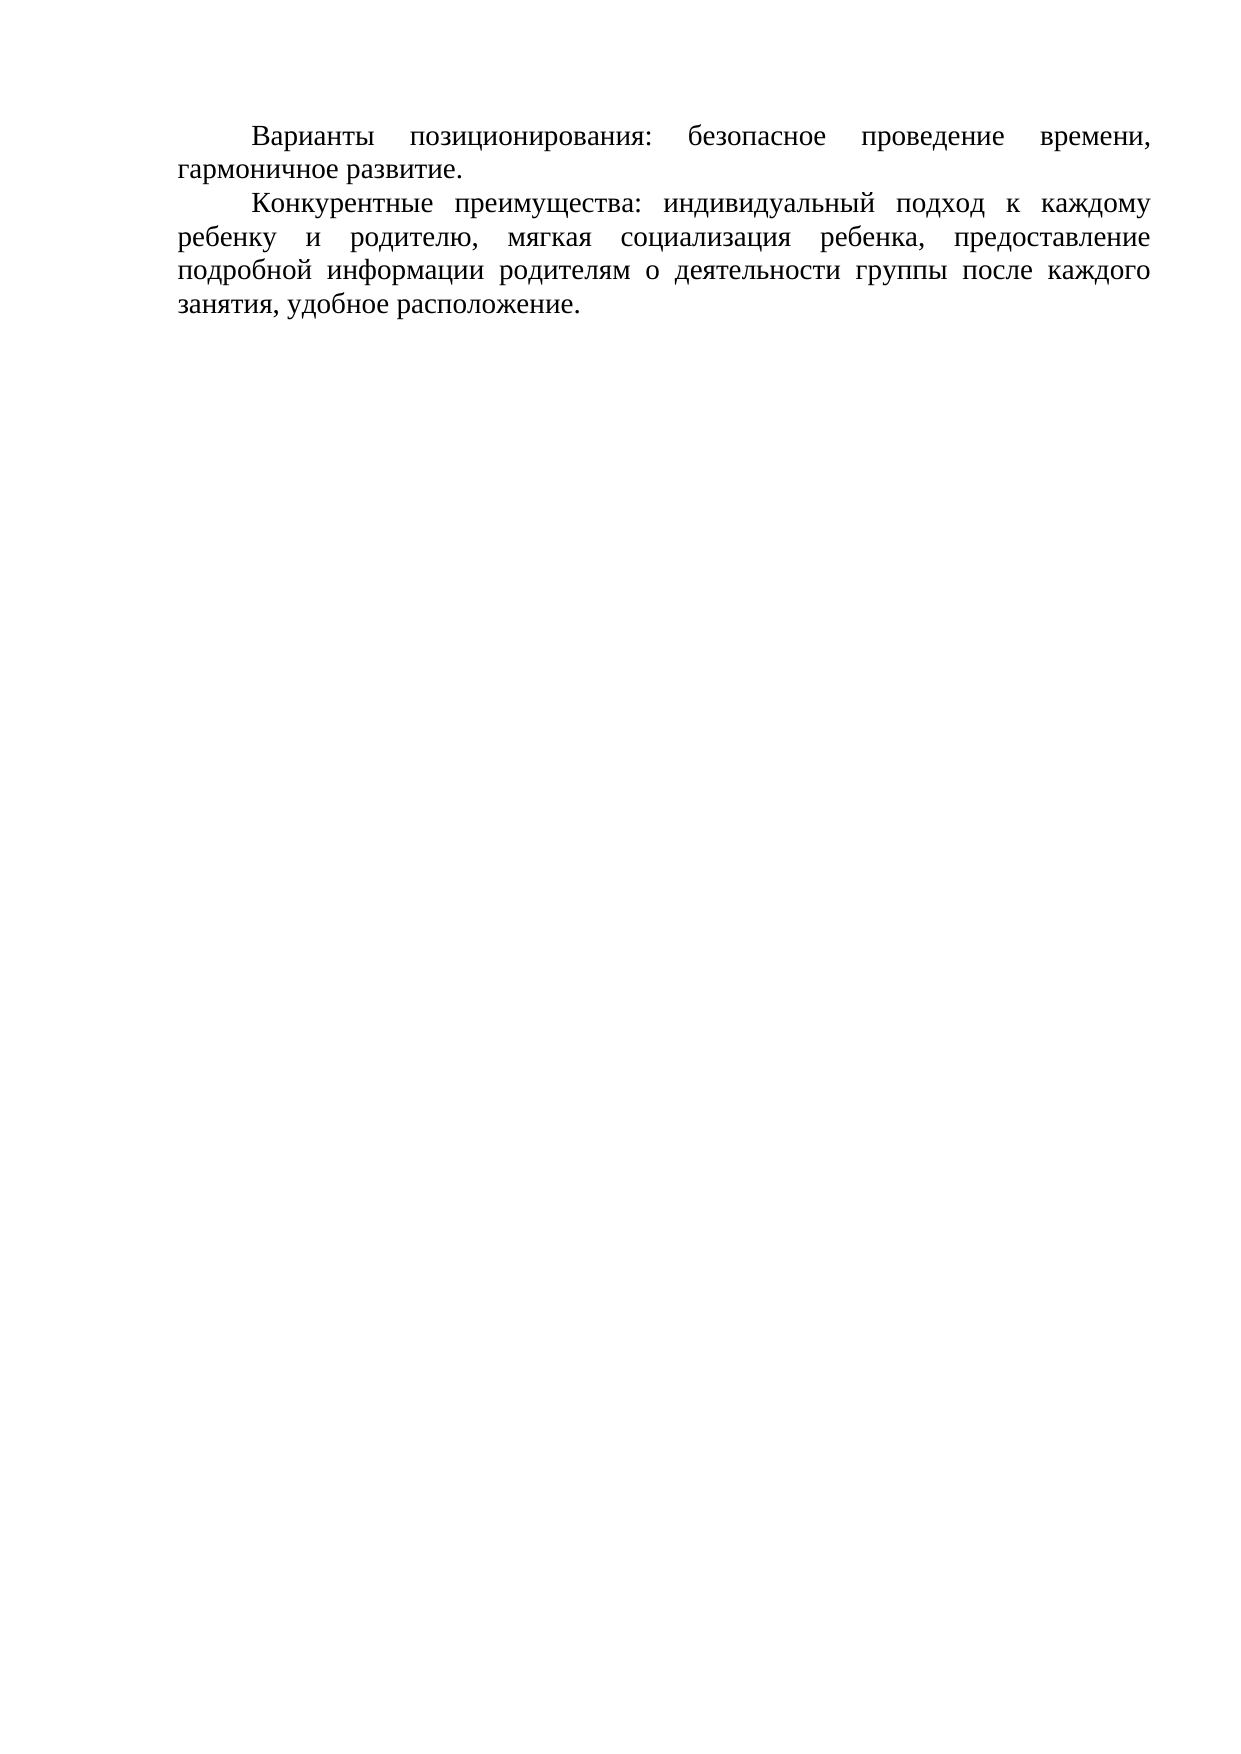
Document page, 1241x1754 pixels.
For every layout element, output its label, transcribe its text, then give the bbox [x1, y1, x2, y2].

text Варианты позиционирования: безопасное проведение времени, гармоничное развитие. [177, 118, 1152, 185]
text Конкурентные преимущества: индивидуальный подход к каждому ребенку и родителю, мягкая социализация ребенка, предоставление подробной информации родителям о деятельности группы после каждого занятия, удобное расположение. [177, 185, 1152, 319]
